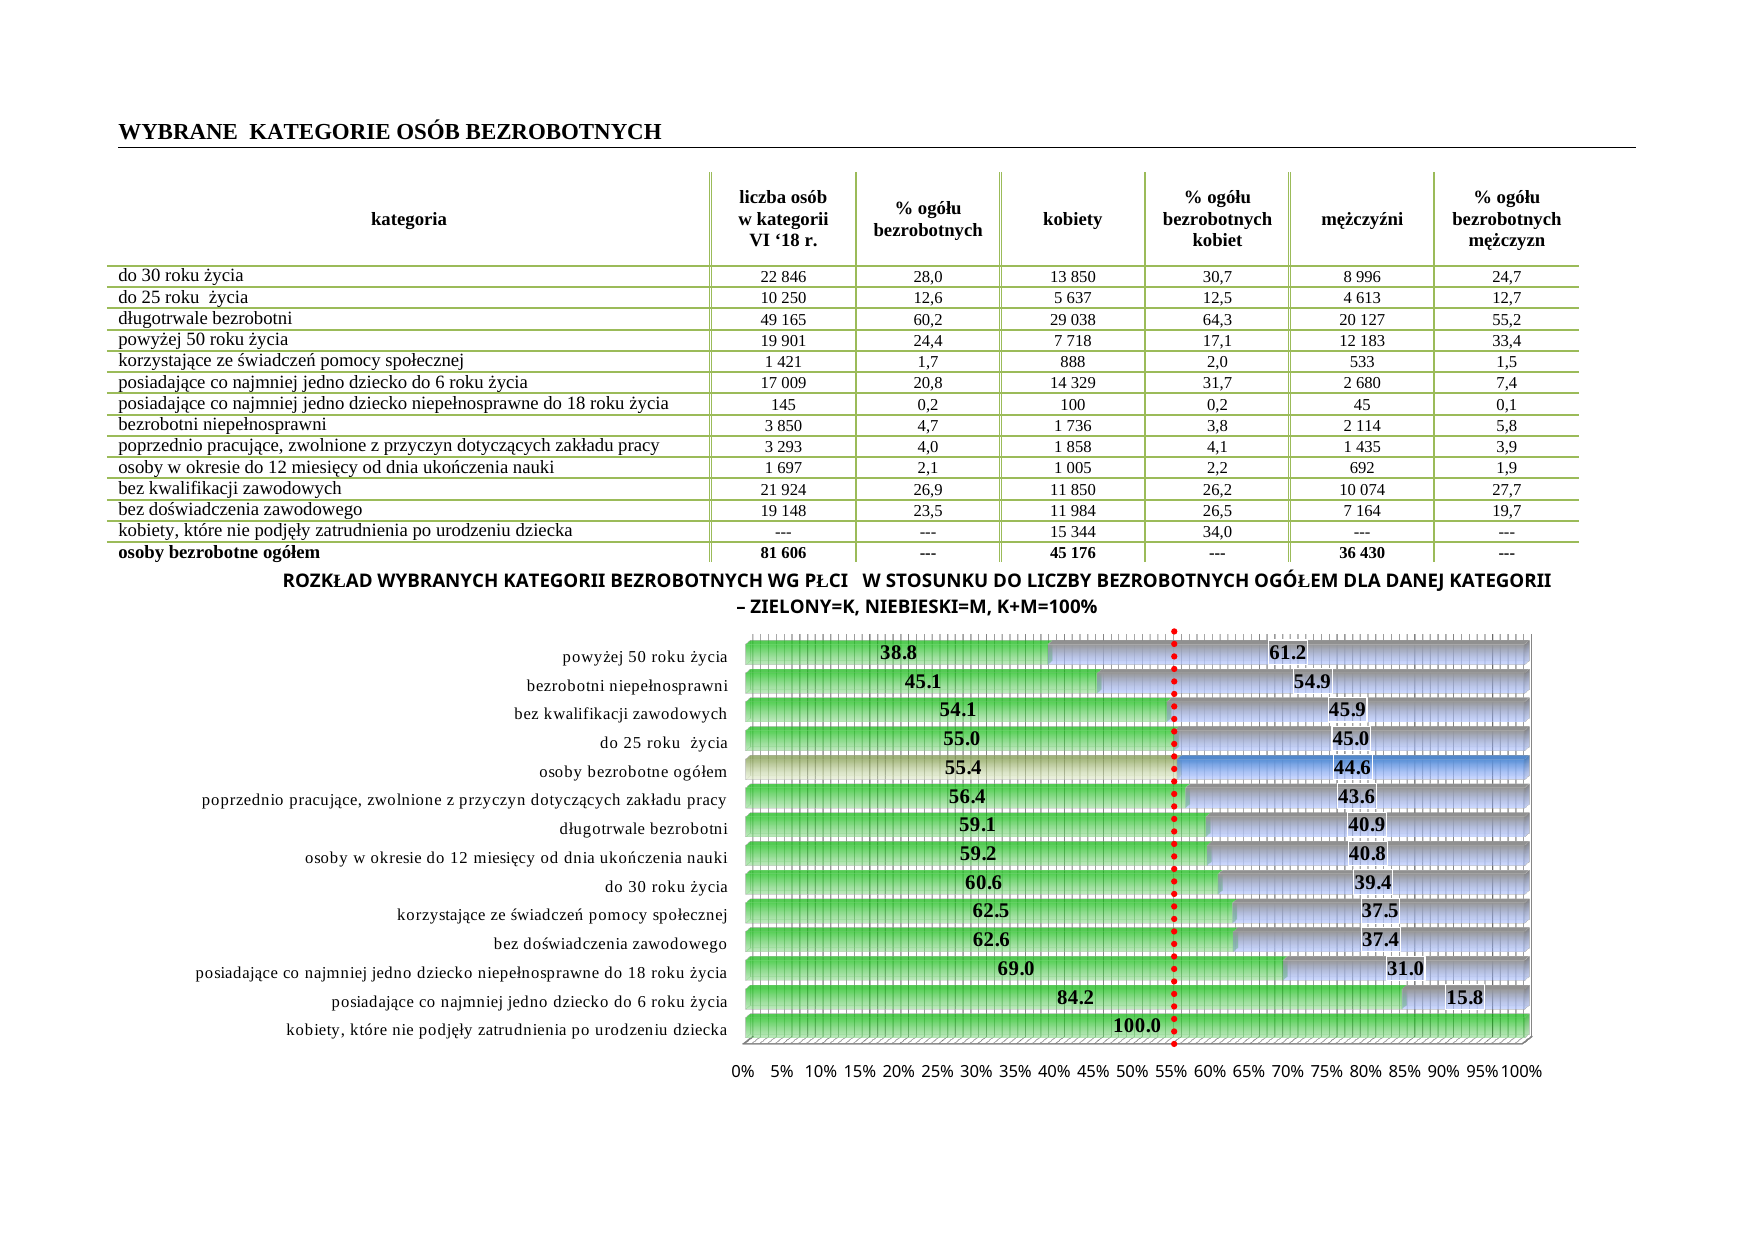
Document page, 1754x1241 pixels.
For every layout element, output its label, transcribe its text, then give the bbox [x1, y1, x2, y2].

table_cell 1,7 [857, 352, 999, 371]
table_cell 4,1 [1146, 437, 1288, 456]
table_cell --- [1435, 522, 1579, 541]
table_cell 24,7 [1435, 267, 1579, 286]
table_cell długotrwale bezrobotni [107, 309, 709, 328]
table_cell 12 183 [1291, 331, 1433, 350]
table_cell 1 435 [1291, 437, 1433, 456]
table_cell 145 [712, 394, 855, 413]
table_cell 19 901 [712, 331, 855, 350]
table_cell bezrobotni niepełnosprawni [107, 416, 709, 435]
table_header % ogółu bezrobotnych kobiet [1146, 172, 1288, 265]
table_cell do 25 roku życia [107, 288, 709, 307]
table_header % ogółu bezrobotnych mężczyzn [1435, 172, 1579, 265]
table_cell 11 984 [1002, 501, 1144, 520]
table_cell 26,2 [1146, 479, 1288, 498]
table_cell do 30 roku życia [107, 267, 709, 286]
table_cell 34,0 [1146, 522, 1288, 541]
table_cell 8 996 [1291, 267, 1433, 286]
table_cell 45 [1291, 394, 1433, 413]
table_header % ogółu bezrobotnych [857, 172, 999, 265]
table_cell 888 [1002, 352, 1144, 371]
table_cell 1,9 [1435, 458, 1579, 477]
table_header liczba osób w kategorii VI ‘18 r. [712, 172, 855, 265]
table_cell 33,4 [1435, 331, 1579, 350]
table_header kategoria [107, 172, 709, 265]
table_cell powyżej 50 roku życia [107, 331, 709, 350]
table_cell 3,9 [1435, 437, 1579, 456]
table_cell 3 293 [712, 437, 855, 456]
table_cell 12,7 [1435, 288, 1579, 307]
table_cell 1,5 [1435, 352, 1579, 371]
table_cell 10 074 [1291, 479, 1433, 498]
table_cell 2 680 [1291, 373, 1433, 392]
table_cell 29 038 [1002, 309, 1144, 328]
table_cell 15 344 [1002, 522, 1144, 541]
table_cell 28,0 [857, 267, 999, 286]
table_cell bez doświadczenia zawodowego [107, 501, 709, 520]
table_cell 12,6 [857, 288, 999, 307]
table_cell poprzednio pracujące, zwolnione z przyczyn dotyczących zakładu pracy [107, 437, 709, 456]
table_cell 19,7 [1435, 501, 1579, 520]
table_cell 3,8 [1146, 416, 1288, 435]
table_header mężczyźni [1291, 172, 1433, 265]
table_cell 5 637 [1002, 288, 1144, 307]
table_cell --- [1291, 522, 1433, 541]
table_cell bez kwalifikacji zawodowych [107, 479, 709, 498]
table_cell 49 165 [712, 309, 855, 328]
table_cell 20 127 [1291, 309, 1433, 328]
table_cell 2,0 [1146, 352, 1288, 371]
table_cell --- [712, 522, 855, 541]
table_cell 4,7 [857, 416, 999, 435]
table_cell 7 164 [1291, 501, 1433, 520]
table_cell 14 329 [1002, 373, 1144, 392]
table_cell 10 250 [712, 288, 855, 307]
table_cell 5,8 [1435, 416, 1579, 435]
table_header kobiety [1002, 172, 1144, 265]
table_cell --- [857, 543, 999, 562]
table_cell 27,7 [1435, 479, 1579, 498]
table_cell 692 [1291, 458, 1433, 477]
table_cell 20,8 [857, 373, 999, 392]
table_cell 1 736 [1002, 416, 1144, 435]
table_cell 1 858 [1002, 437, 1144, 456]
table_cell 81 606 [712, 543, 855, 562]
table_cell osoby bezrobotne ogółem [107, 543, 709, 562]
table_cell 4,0 [857, 437, 999, 456]
table_cell 60,2 [857, 309, 999, 328]
table_cell 23,5 [857, 501, 999, 520]
table_cell kobiety, które nie podjęły zatrudnienia po urodzeniu dziecka [107, 522, 709, 541]
text Wybrane kategorie osób bezrobotnych [118, 118, 1636, 147]
table_cell osoby w okresie do 12 miesięcy od dnia ukończenia nauki [107, 458, 709, 477]
table_cell 19 148 [712, 501, 855, 520]
table_cell 36 430 [1291, 543, 1433, 562]
table_cell 1 697 [712, 458, 855, 477]
table_cell 17 009 [712, 373, 855, 392]
table_cell 7,4 [1435, 373, 1579, 392]
table_cell 0,2 [1146, 394, 1288, 413]
table_cell 45 176 [1002, 543, 1144, 562]
table_cell 100 [1002, 394, 1144, 413]
table_cell 3 850 [712, 416, 855, 435]
table_cell 13 850 [1002, 267, 1144, 286]
table_cell 1 005 [1002, 458, 1144, 477]
table_cell 1 421 [712, 352, 855, 371]
table_cell 7 718 [1002, 331, 1144, 350]
table_cell 12,5 [1146, 288, 1288, 307]
table_cell 64,3 [1146, 309, 1288, 328]
table_cell 26,5 [1146, 501, 1288, 520]
table_cell 2,1 [857, 458, 999, 477]
table_cell 2,2 [1146, 458, 1288, 477]
table_cell --- [1146, 543, 1288, 562]
table_cell 55,2 [1435, 309, 1579, 328]
table_cell 26,9 [857, 479, 999, 498]
table_cell 24,4 [857, 331, 999, 350]
table_cell posiadające co najmniej jedno dziecko do 6 roku życia [107, 373, 709, 392]
table_cell --- [857, 522, 999, 541]
table_cell 533 [1291, 352, 1433, 371]
table_cell 11 850 [1002, 479, 1144, 498]
table_cell 31,7 [1146, 373, 1288, 392]
table_cell korzystające ze świadczeń pomocy społecznej [107, 352, 709, 371]
table_cell --- [1435, 543, 1579, 562]
table_cell posiadające co najmniej jedno dziecko niepełnosprawne do 18 roku życia [107, 394, 709, 413]
table_cell 21 924 [712, 479, 855, 498]
table_cell 30,7 [1146, 267, 1288, 286]
table_cell 0,2 [857, 394, 999, 413]
table_cell 2 114 [1291, 416, 1433, 435]
table_cell 17,1 [1146, 331, 1288, 350]
table_cell 22 846 [712, 267, 855, 286]
table_cell 4 613 [1291, 288, 1433, 307]
table_cell 0,1 [1435, 394, 1579, 413]
